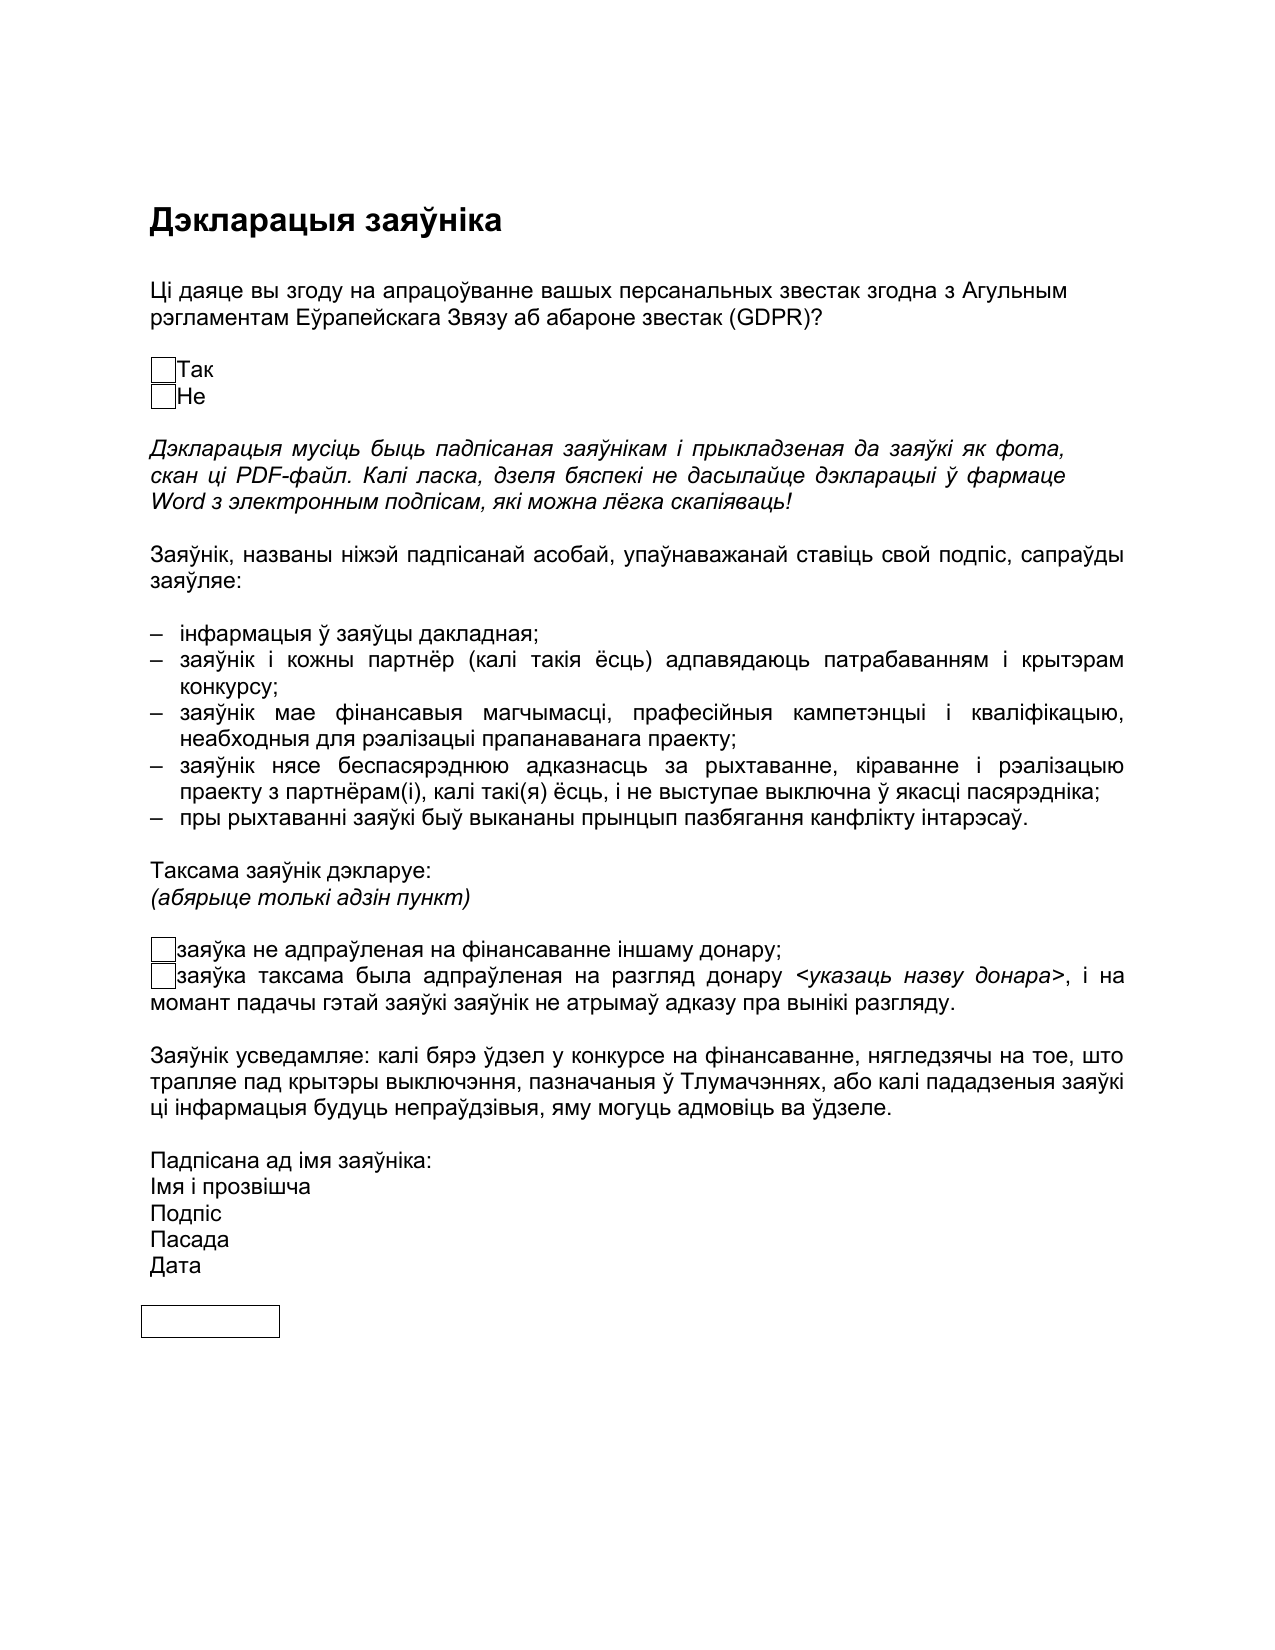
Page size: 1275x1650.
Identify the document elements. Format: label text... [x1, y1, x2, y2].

text Подпіс [150, 1200, 1125, 1226]
text Заяўнік, названы ніжэй падпісанай асобай, упаўнаважанай ставіць свой подпіс, сапраўды заяўляе: [150, 541, 1125, 593]
text заяўка не адпраўленая на фінансаванне іншаму донару; [150, 936, 1125, 962]
text Заяўнік усведамляе: калі бярэ ўдзел у конкурсе на фінансаванне, нягледзячы на тое, што трапляе пад крытэры выключэння, пазначаныя ў Тлумачэннях, або калі пададзеныя заяўкі ці інфармацыя будуць непраўдзівыя, яму могуць адмовіць ва ўдзеле. [150, 1042, 1125, 1121]
subtitle Дэкларацыя заяўніка [150, 200, 1125, 238]
text Не [150, 383, 1125, 409]
text Ці даяце вы згоду на апрацоўванне вашых персанальных звестак згодна з Агульным рэгламентам Еўрапейскага Звязу аб абароне звестак (GDPR)? [150, 251, 1068, 330]
text Імя і прозвішча [150, 1173, 1125, 1200]
text Так [150, 356, 1125, 383]
text Дата [150, 1252, 1125, 1279]
text Пасада [150, 1226, 1125, 1252]
text заяўка таксама была адпраўленая на разгляд донару <указаць назву донара>, і на момант падачы гэтай заяўкі заяўнік не атрымаў адказу пра вынікі разгляду. [150, 962, 1125, 1015]
text Таксама заяўнік дэкларуе: [150, 857, 1125, 883]
list інфармацыя ў заяўцы дакладная; [150, 620, 1125, 646]
text (абярыце толькі адзін пункт) [150, 883, 1125, 910]
list заяўнік і кожны партнёр (калі такія ёсць) адпавядаюць патрабаванням і крытэрам конкурсу; [150, 646, 1125, 699]
text Падпісана ад імя заяўніка: [150, 1121, 1125, 1173]
text Дэкларацыя мусіць быць падпісаная заяўнікам і прыкладзеная да заяўкі як фота, скан ці PDF-файл. Калі ласка, дзеля бяспекі не дасылайце дэкларацыі ў фармаце Word з электронным подпісам, які можна лёгка скапіяваць! [150, 435, 1068, 514]
list пры рыхтаванні заяўкі быў выкананы прынцып пазбягання канфлікту інтарэсаў. [150, 804, 1125, 831]
list заяўнік мае фінансавыя магчымасці, прафесійныя кампетэнцыі і кваліфікацыю, неабходныя для рэалізацыі прапанаванага праекту; [150, 699, 1125, 752]
list заяўнік нясе беспасярэднюю адказнасць за рыхтаванне, кіраванне і рэалізацыю праекту з партнёрам(і), калі такі(я) ёсць, і не выступае выключна ў якасці пасярэдніка; [150, 752, 1125, 804]
